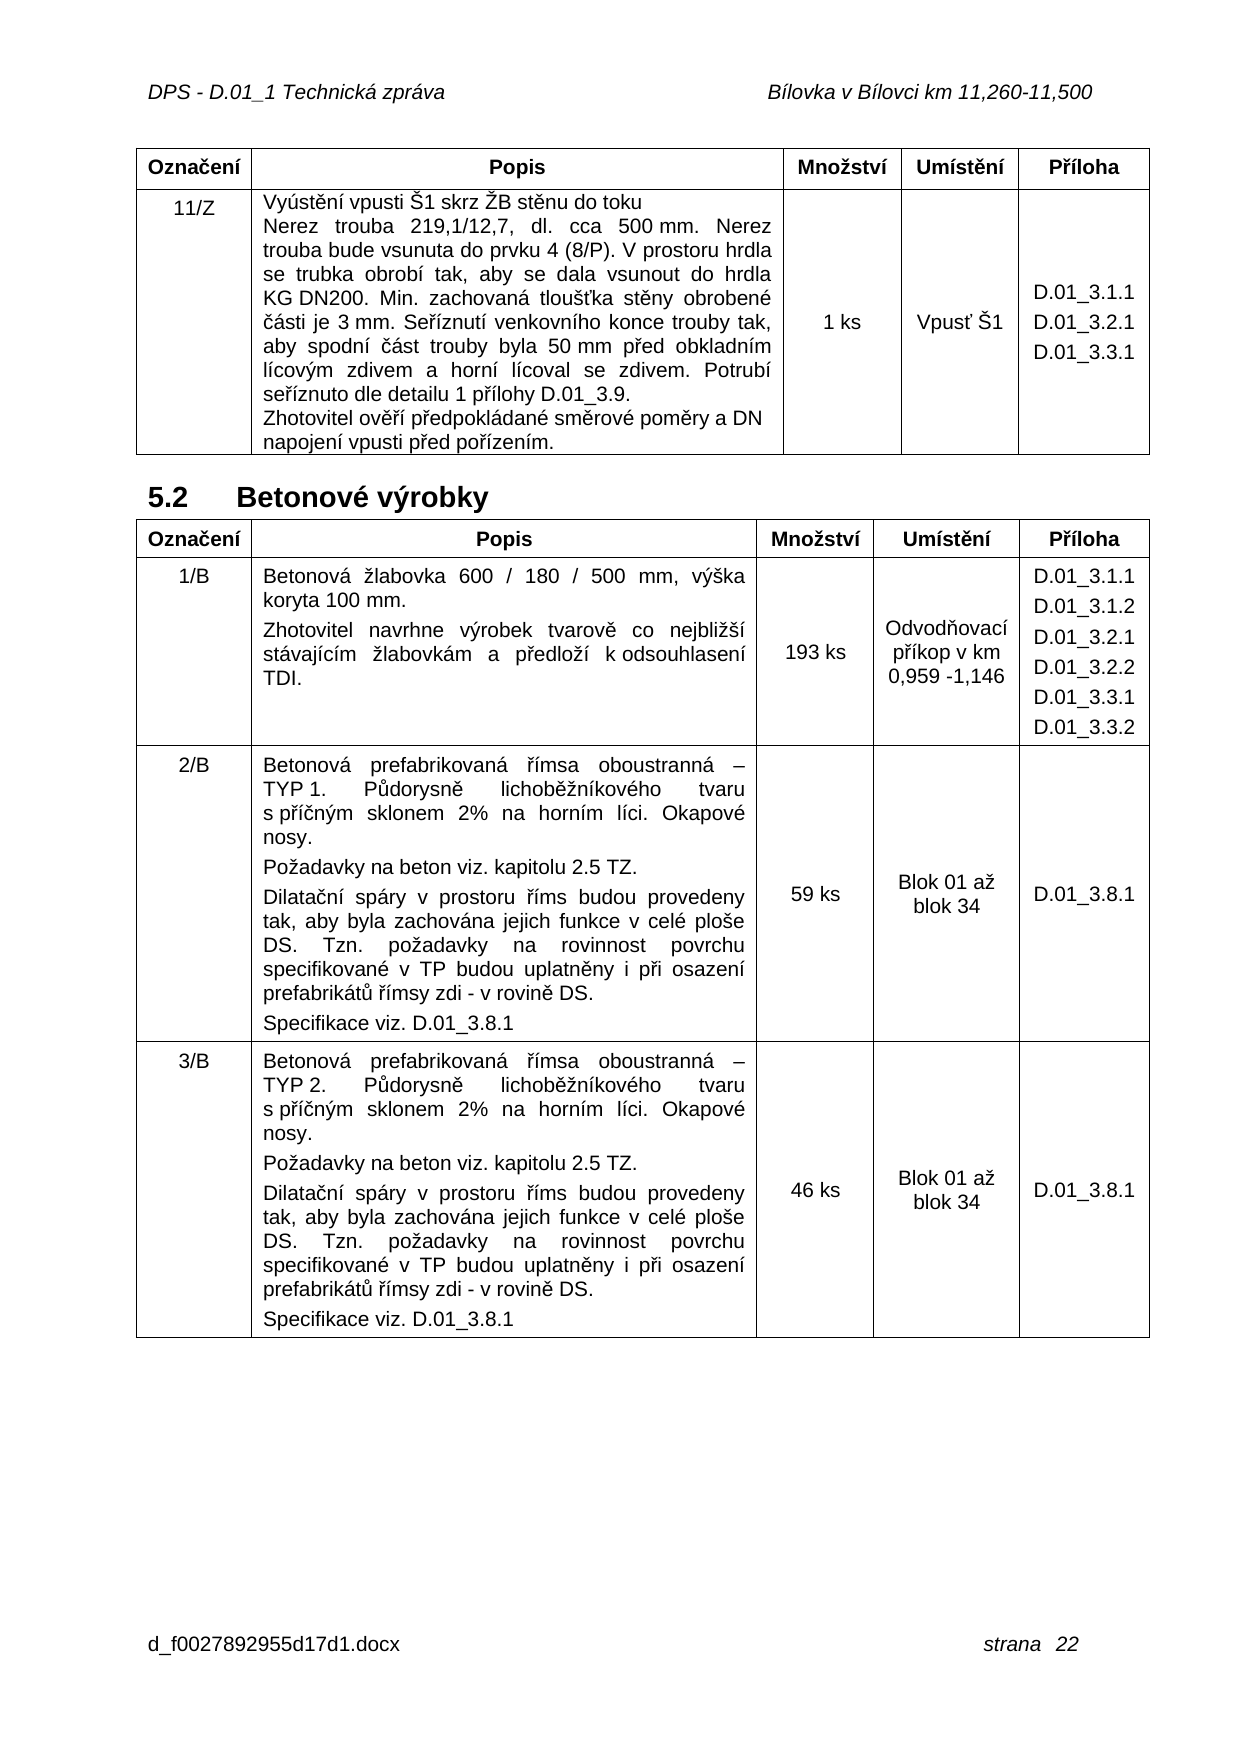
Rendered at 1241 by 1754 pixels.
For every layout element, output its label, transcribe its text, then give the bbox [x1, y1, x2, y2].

table_cell 1/B [137, 558, 251, 745]
table_header Příloha [1020, 520, 1149, 557]
table_cell 59 ks [757, 746, 873, 1041]
table_header Množství [757, 520, 873, 557]
table_cell D.01_3.8.1 [1020, 1042, 1149, 1337]
table_cell 193 ks [757, 558, 873, 745]
table_header Umístění [902, 149, 1018, 189]
table_cell Betonová žlabovka 600 / 180 / 500 mm, výška koryta 100 mm. Zhotovitel navrhne výrobek tvarově co nejbližší stávajícím žlabovkám a předloží k odsouhlasení TDI. [252, 558, 756, 745]
table_cell 11/Z [137, 190, 251, 453]
table_cell Blok 01 až blok 34 [874, 1042, 1019, 1337]
subtitle Betonové výrobky [148, 479, 1093, 513]
table_header Umístění [874, 520, 1019, 557]
table_header Popis [252, 520, 756, 557]
table_cell D.01_3.8.1 [1020, 746, 1149, 1041]
table_cell 1 ks [784, 190, 901, 453]
table_cell Vpusť Š1 [902, 190, 1018, 453]
table_cell D.01_3.1.1 D.01_3.1.2 D.01_3.2.1 D.01_3.2.2 D.01_3.3.1 D.01_3.3.2 [1020, 558, 1149, 745]
table_header Označení [137, 149, 251, 189]
table_header Příloha [1019, 149, 1149, 189]
table_cell Betonová prefabrikovaná římsa oboustranná – TYP 1. Půdorysně lichoběžníkového tvaru s příčným sklonem 2% na horním líci. Okapové nosy. Požadavky na beton viz. kapitolu 2.5 TZ. Dilatační spáry v prostoru říms budou provedeny tak, aby byla zachována jejich funkce v celé ploše DS. Tzn. požadavky na rovinnost povrchu specifikované v TP budou uplatněny i při osazení prefabrikátů římsy zdi - v rovině DS. Specifikace viz. D.01_3.8.1 [252, 746, 756, 1041]
table_cell Blok 01 až blok 34 [874, 746, 1019, 1041]
table_cell 46 ks [757, 1042, 873, 1337]
table_header Označení [137, 520, 251, 557]
table_cell D.01_3.1.1 D.01_3.2.1 D.01_3.3.1 [1019, 190, 1149, 453]
table_header Popis [252, 149, 783, 189]
table_cell Odvodňovací příkop v km 0,959 -1,146 [874, 558, 1019, 745]
table_cell 2/B [137, 746, 251, 1041]
table_cell 3/B [137, 1042, 251, 1337]
table_header Množství [784, 149, 901, 189]
table_cell Vyústění vpusti Š1 skrz ŽB stěnu do toku Nerez trouba 219,1/12,7, dl. cca 500 mm. Nerez trouba bude vsunuta do prvku 4 (8/P). V prostoru hrdla se trubka obrobí tak, aby se dala vsunout do hrdla KG DN200. Min. zachovaná tloušťka stěny obrobené části je 3 mm. Seříznutí venkovního konce trouby tak, aby spodní část trouby byla 50 mm před obkladním lícovým zdivem a horní lícoval se zdivem. Potrubí seříznuto dle detailu 1 přílohy D.01_3.9. Zhotovitel ověří předpokládané směrové poměry a DN napojení vpusti před pořízením. [252, 190, 783, 453]
table_cell Betonová prefabrikovaná římsa oboustranná – TYP 2. Půdorysně lichoběžníkového tvaru s příčným sklonem 2% na horním líci. Okapové nosy. Požadavky na beton viz. kapitolu 2.5 TZ. Dilatační spáry v prostoru říms budou provedeny tak, aby byla zachována jejich funkce v celé ploše DS. Tzn. požadavky na rovinnost povrchu specifikované v TP budou uplatněny i při osazení prefabrikátů římsy zdi - v rovině DS. Specifikace viz. D.01_3.8.1 [252, 1042, 756, 1337]
